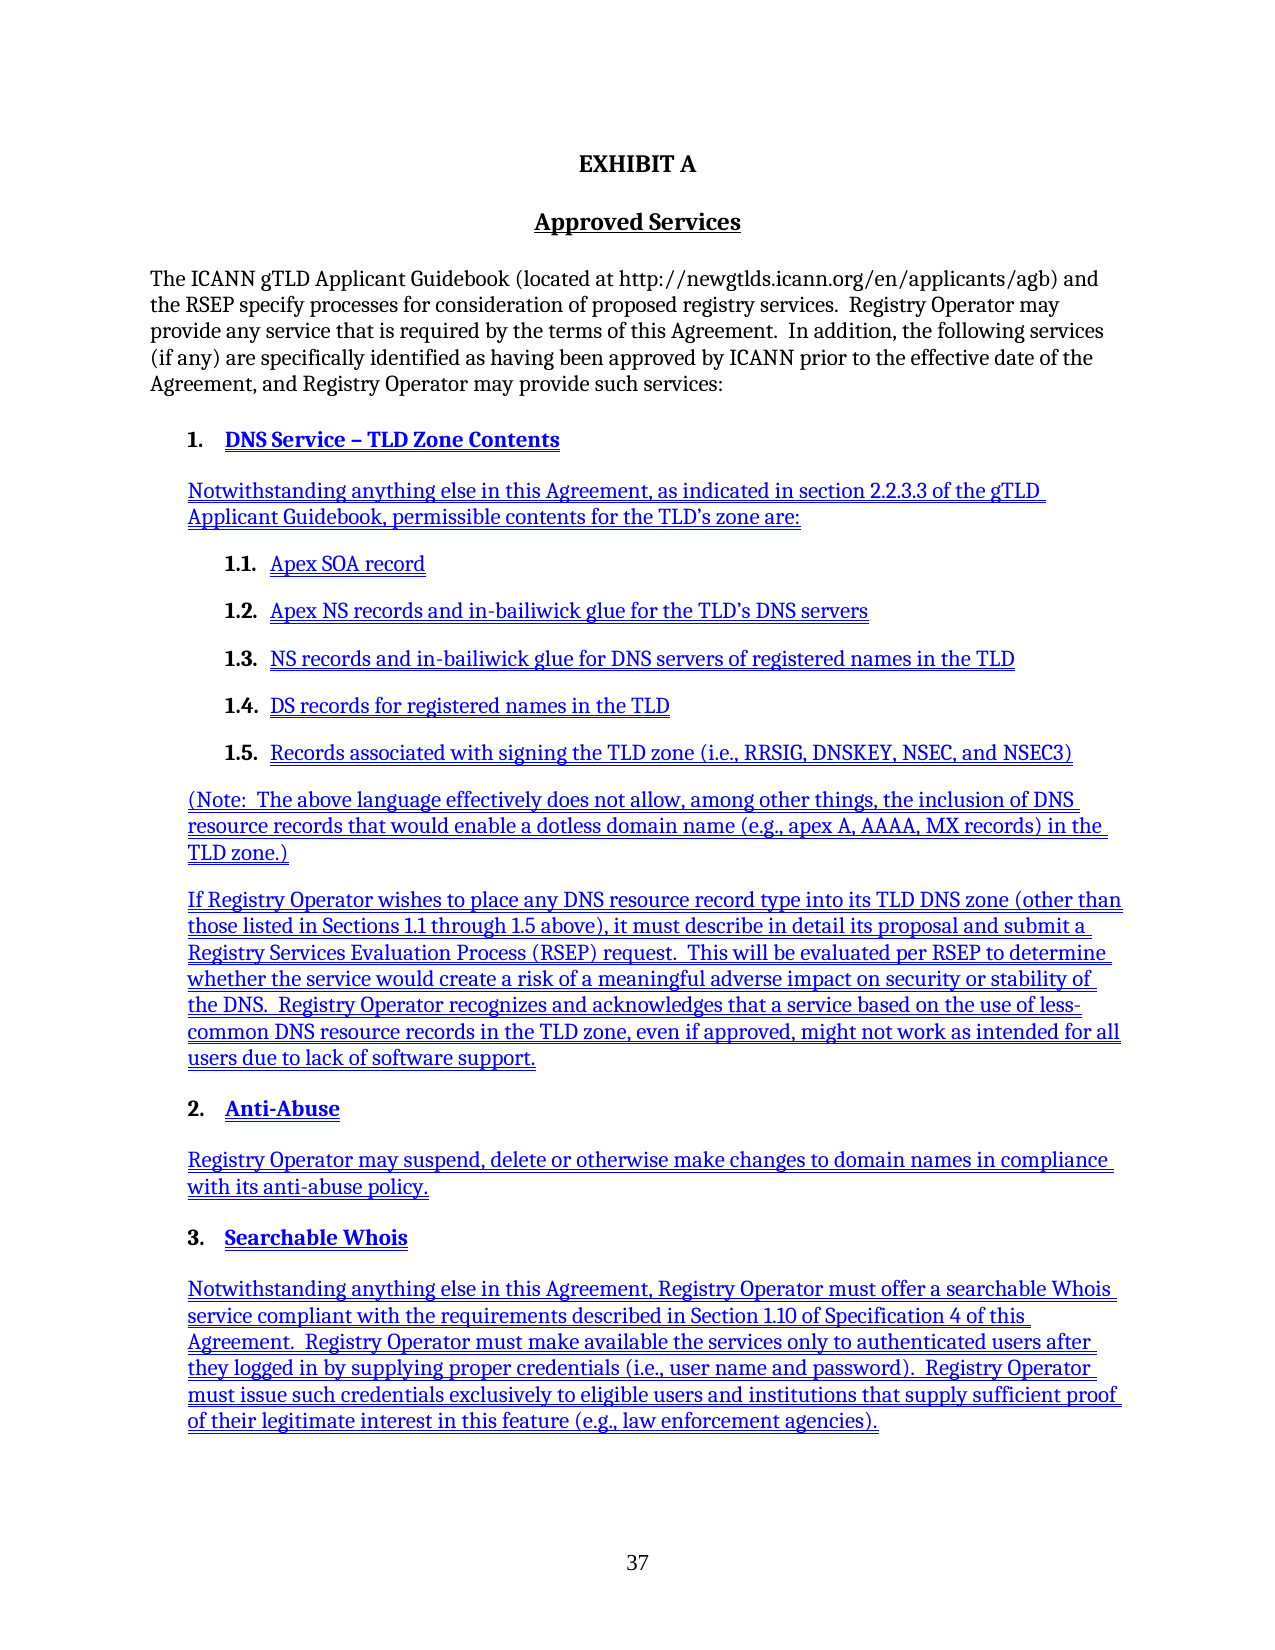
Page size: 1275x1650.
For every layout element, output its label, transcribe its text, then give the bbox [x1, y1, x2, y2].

list Records associated with signing the TLD zone (i.e., RRSIG, DNSKEY, NSEC, and NSEC3) [225, 740, 1125, 766]
list Apex SOA record [225, 551, 1125, 577]
list DNS Service – TLD Zone Contents [187, 426, 1125, 453]
text Notwithstanding anything else in this Agreement, as indicated in section 2.2.3.3 of the gTLD Applicant Guidebook, permissible contents for the TLD’s zone are: [187, 477, 1125, 530]
text The ICANN gTLD Applicant Guidebook (located at http://newgtlds.icann.org/en/applicants/agb) and the RSEP specify processes for consideration of proposed registry services. Registry Operator may provide any service that is required by the terms of this Agreement. In addition, the following services (if any) are specifically identified as having been approved by ICANN prior to the effective date of the Agreement, and Registry Operator may provide such services: [150, 265, 1125, 397]
text If Registry Operator wishes to place any DNS resource record type into its TLD DNS zone (other than those listed in Sections 1.1 through 1.5 above), it must describe in detail its proposal and submit a Registry Services Evaluation Process (RSEP) request. This will be evaluated per RSEP to determine whether the service would create a risk of a meaningful adverse impact on security or stability of the DNS. Registry Operator recognizes and acknowledges that a service based on the use of less-common DNS resource records in the TLD zone, even if approved, might not work as intended for all users due to lack of software support. [187, 887, 1125, 1071]
list DS records for registered names in the TLD [225, 692, 1125, 719]
text EXHIBIT A Approved Services [150, 150, 1125, 236]
text Registry Operator may suspend, delete or otherwise make changes to domain names in compliance with its anti-abuse policy. [187, 1147, 1125, 1200]
list Anti-Abuse [187, 1096, 1125, 1123]
list NS records and in-bailiwick glue for DNS servers of registered names in the TLD [225, 645, 1125, 672]
list Apex NS records and in-bailiwick glue for the TLD’s DNS servers [225, 598, 1125, 624]
text (Note: The above language effectively does not allow, among other things, the inclusion of DNS resource records that would enable a dotless domain name (e.g., apex A, AAAA, MX records) in the TLD zone.) [187, 787, 1125, 866]
list Searchable Whois [187, 1225, 1125, 1251]
text Notwithstanding anything else in this Agreement, Registry Operator must offer a searchable Whois service compliant with the requirements described in Section 1.10 of Specification 4 of this Agreement. Registry Operator must make available the services only to authenticated users after they logged in by supplying proper credentials (i.e., user name and password). Registry Operator must issue such credentials exclusively to eligible users and institutions that supply sufficient proof of their legitimate interest in this feature (e.g., law enforcement agencies). [187, 1276, 1125, 1434]
